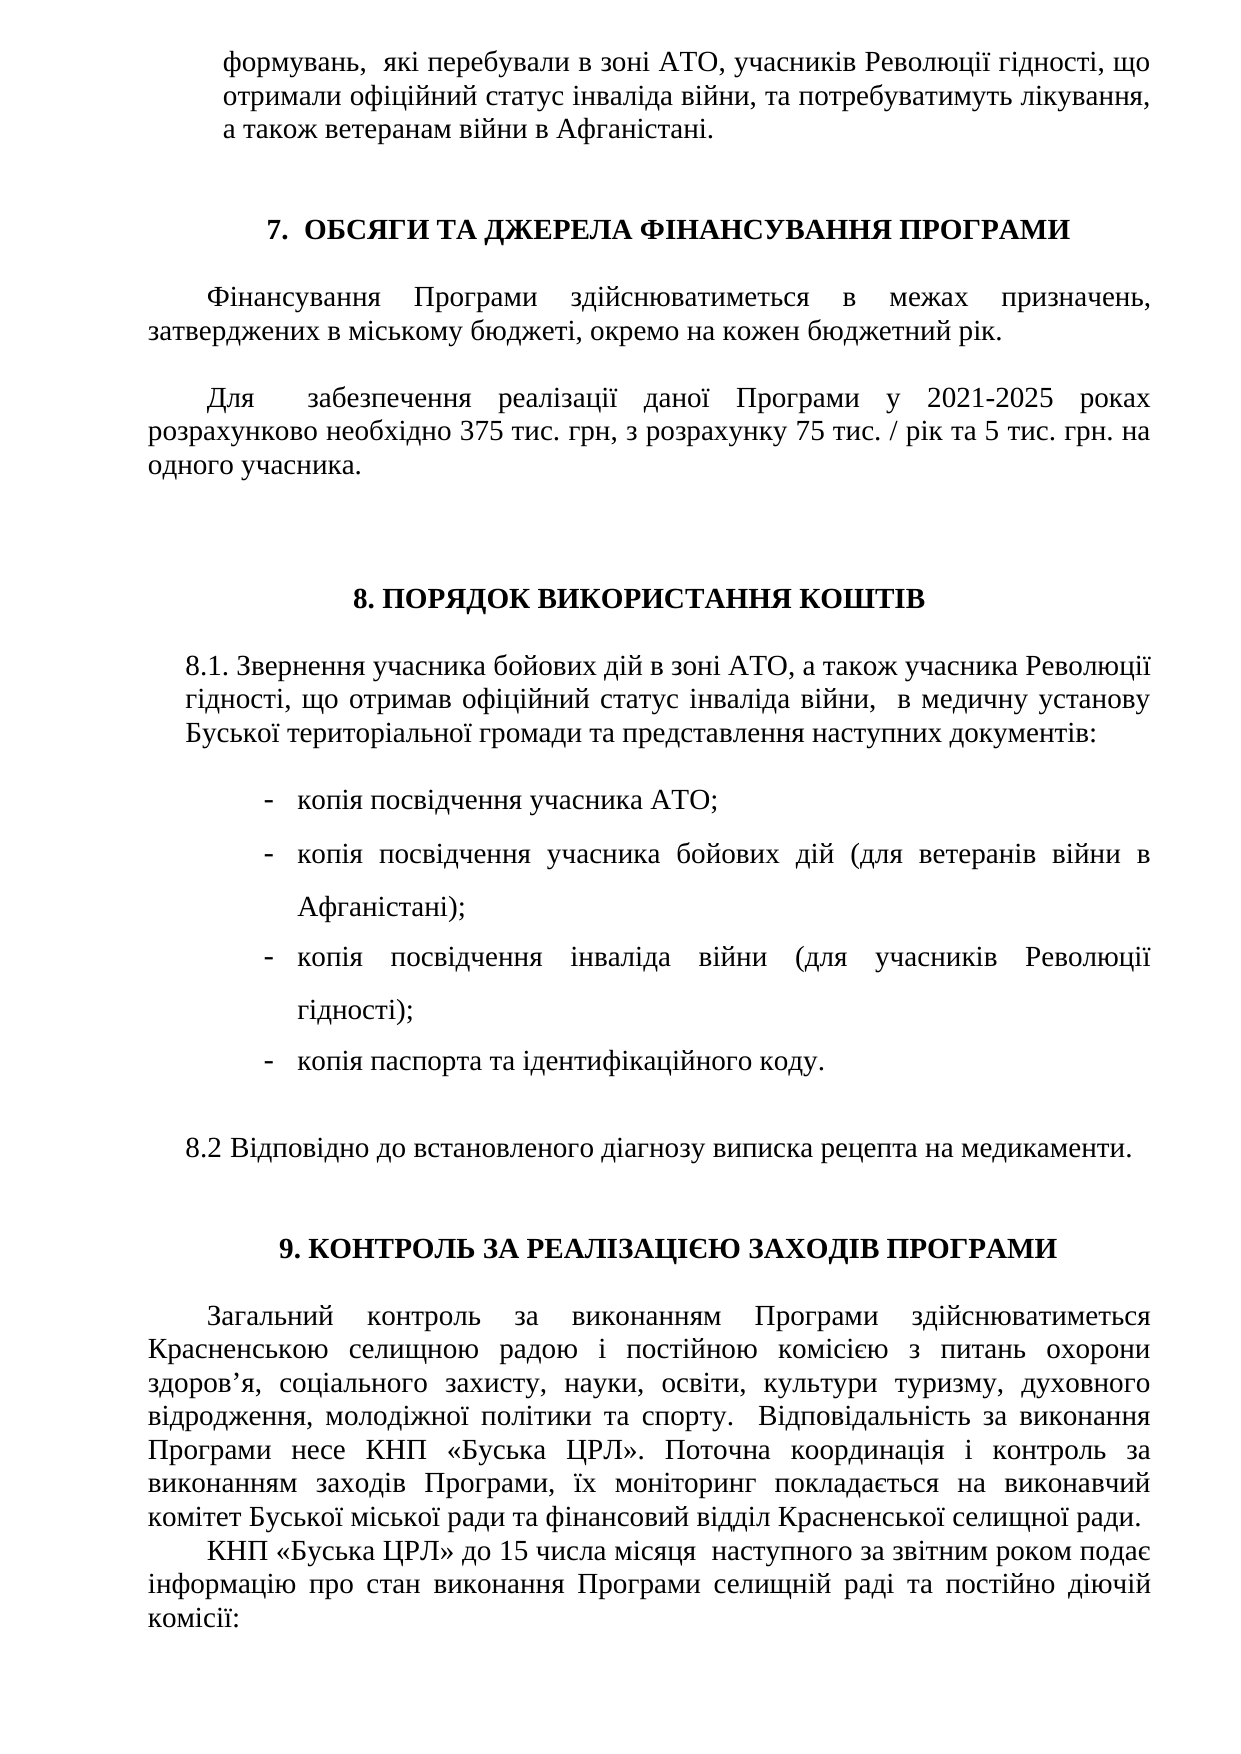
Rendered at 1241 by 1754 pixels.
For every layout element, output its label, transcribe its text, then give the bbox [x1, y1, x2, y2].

text Загальний контроль за виконанням Програми здійснюватиметься Красненською селищною радою і постійною комісією з питань охорони здоров’я, соціального захисту, науки, освіти, культури туризму, духовного відродження, молодіжної політики та спорту. Відповідальність за виконання Програми несе КНП «Буська ЦРЛ». Поточна координація і контроль за виконанням заходів Програми, їх моніторинг покладається на виконавчий комітет Буської міської ради та фінансовий відділ Красненської селищної ради. [148, 1298, 1152, 1533]
text КНП «Буська ЦРЛ» до 15 числа місяця наступного за звітним роком подає інформацію про стан виконання Програми селищній раді та постійно діючій комісії: [148, 1533, 1152, 1633]
text 9. КОНТРОЛЬ ЗА РЕАЛІЗАЦІЄЮ ЗАХОДІВ ПРОГРАМИ [185, 1231, 1152, 1264]
list копія посвідчення інваліда війни (для учасників Революції гідності); [260, 939, 1152, 1026]
text 8.1. Звернення учасника бойових дій в зоні АТО, а також учасника Революції гідності, що отримав офіційний статус інваліда війни, в медичну установу Буської територіальної громади та представлення наступних документів: [185, 648, 1152, 749]
list Відповідно до встановленого діагнозу виписка рецепта на медикаменти. [185, 1130, 1152, 1164]
list копія паспорта та ідентифікаційного коду. [260, 1043, 1152, 1079]
list копія посвідчення учасника бойових дій (для ветеранів війни в Афганістані); [260, 836, 1152, 923]
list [185, 44, 1152, 145]
list ОБСЯГИ ТА ДЖЕРЕЛА ФІНАНСУВАННЯ ПРОГРАМИ [185, 212, 1152, 246]
list копія посвідчення учасника АТО; [260, 782, 1152, 818]
text Для забезпечення реалізації даної Програми у 2021-2025 роках розрахунково необхідно 375 тис. грн, з розрахунку 75 тис. / рік та 5 тис. грн. на одного учасника. [148, 380, 1152, 480]
text Фінансування Програми здійснюватиметься в межах призначень, затверджених в міському бюджеті, окремо на кожен бюджетний рік. [148, 279, 1152, 346]
text 8. ПОРЯДОК ВИКОРИСТАННЯ КОШТІВ [185, 581, 1152, 614]
